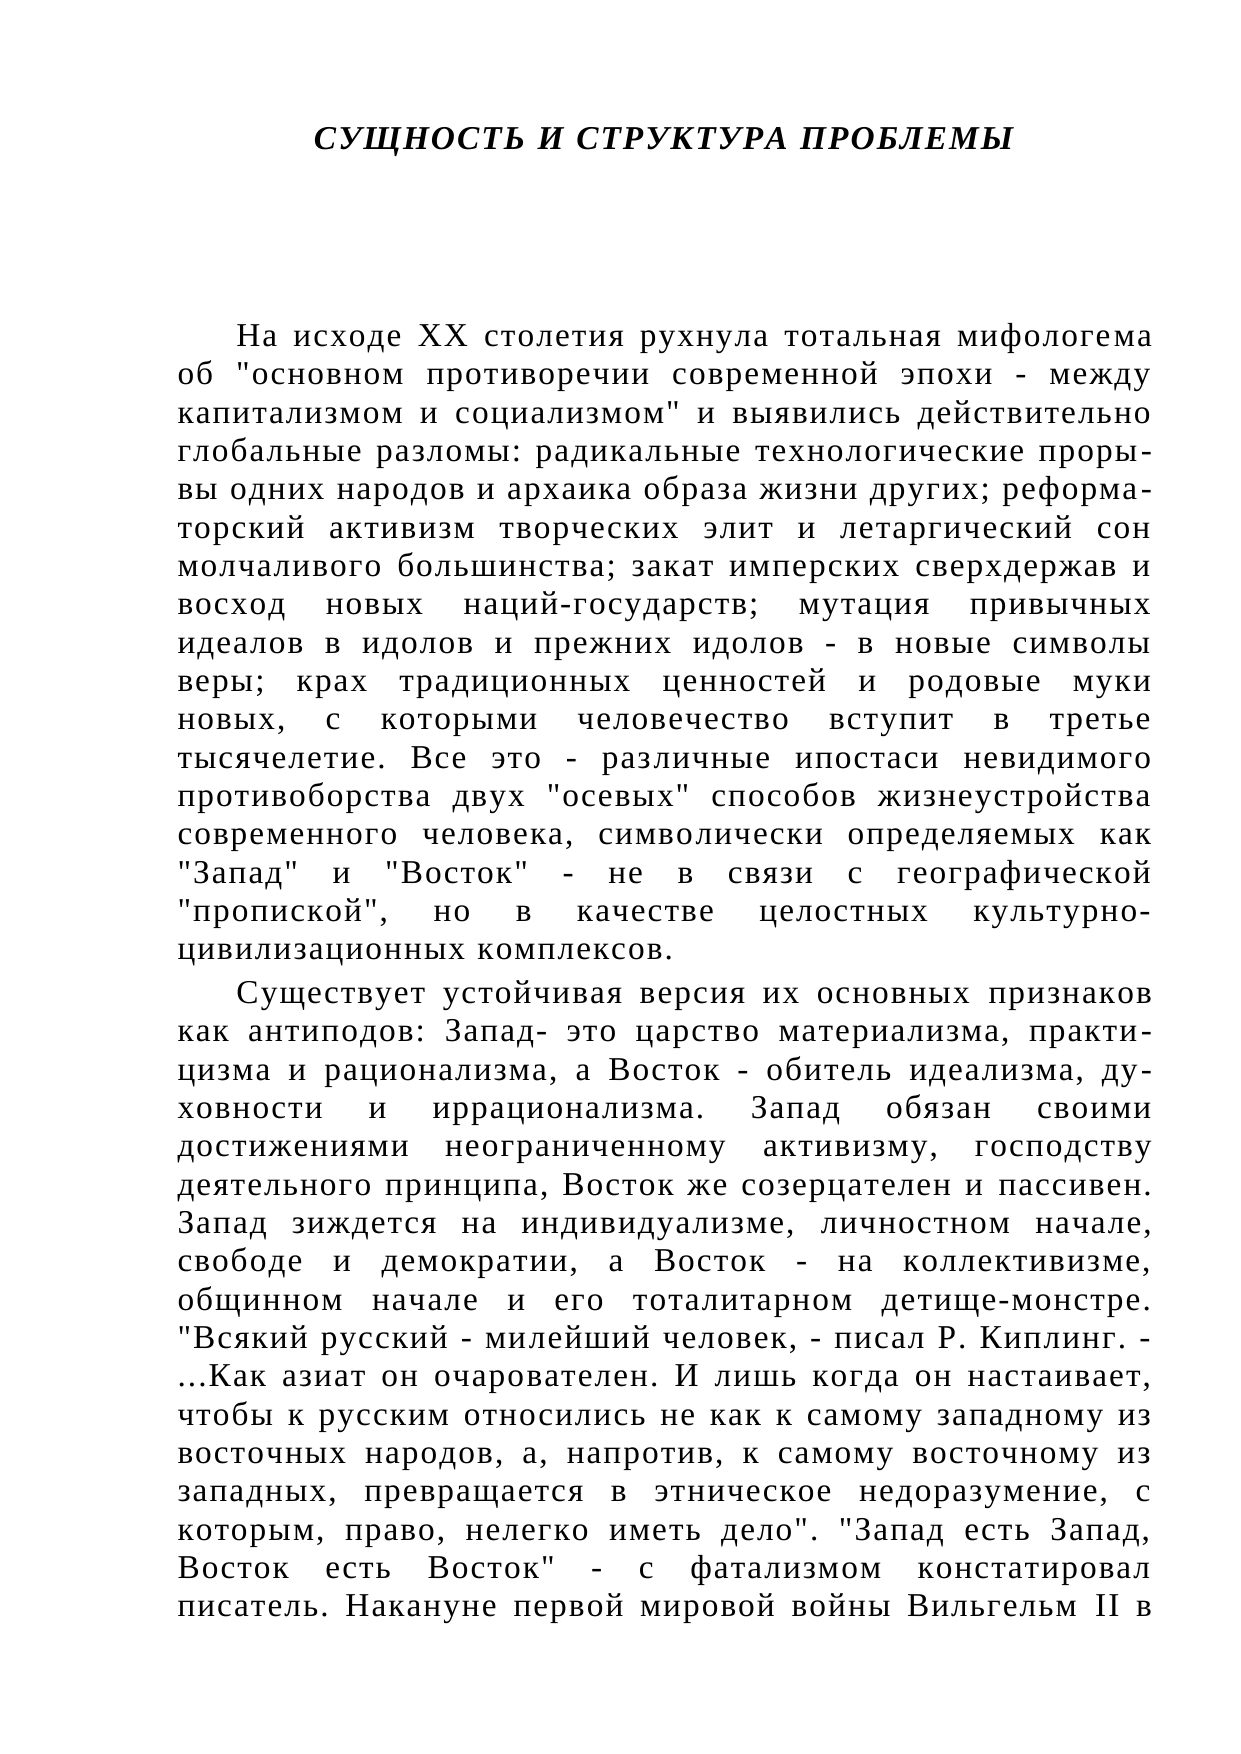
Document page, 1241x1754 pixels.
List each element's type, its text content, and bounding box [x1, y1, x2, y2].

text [177, 972, 1152, 1624]
text На исходе XX столетия рухнула тотальная мифологема об "основном противоречии современной эпохи - между капитализмом и социализмом" и выявились действительно глобальные разломы: радикальные технологические прорывы одних народов и архаика образа жизни других; реформаторский активизм творческих элит и летаргический сон молчаливого большинства; закат имперских сверхдержав и восход новых наций-государств; мутация привычных идеалов в идолов и прежних идолов - в новые символы веры; крах традиционных ценностей и родовые муки новых, с которыми человечество вступит в третье тысячелетие. Все это - различные ипостаси невидимого противоборства двух "осевых" способов жизнеустройства современного человека, символически определяемых как "Запад" и "Восток" - не в связи с географической "пропиской", но в качестве целостных культурно-цивилизационных комплексов. [177, 315, 1152, 967]
text СУЩНОСТЬ И СТРУКТУРА ПРОБЛЕМЫ [255, 118, 1152, 156]
